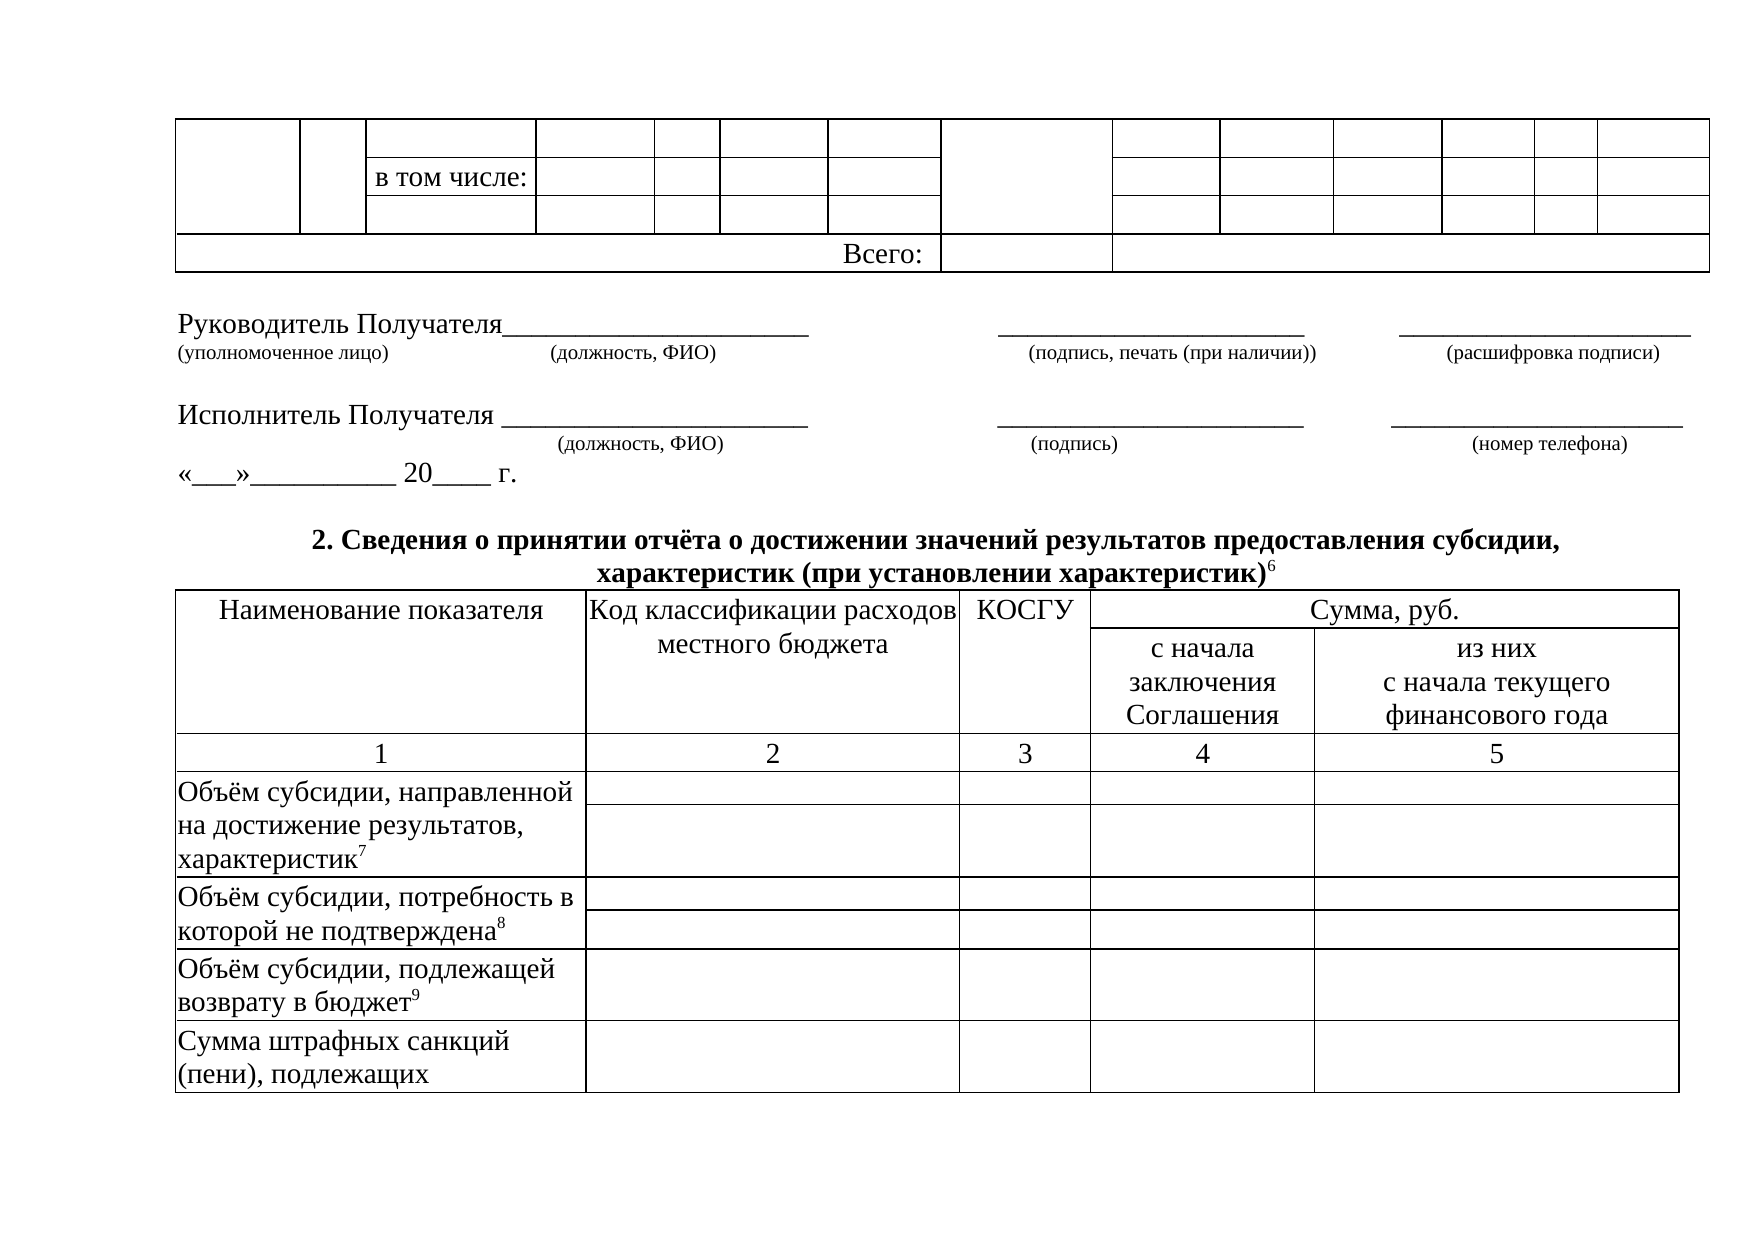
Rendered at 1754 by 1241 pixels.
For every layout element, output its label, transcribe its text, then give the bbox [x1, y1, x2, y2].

table_cell [960, 950, 1090, 1020]
table_cell [1598, 158, 1709, 194]
table_cell [1535, 120, 1597, 156]
table_cell Объём субсидии, подлежащей возврату в бюджет9 [176, 949, 585, 1020]
table_cell 4 [1091, 734, 1314, 771]
table_cell [367, 196, 535, 233]
table_cell Объём субсидии, потребность в которой не подтверждена8 [176, 877, 585, 948]
table_cell с начала заключения Соглашения [1091, 629, 1314, 733]
table_cell [1113, 196, 1219, 233]
table_cell [960, 878, 1090, 909]
table_cell [655, 158, 719, 194]
table_cell [587, 950, 959, 1020]
table_cell [1598, 196, 1709, 233]
table_cell [587, 911, 959, 948]
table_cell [176, 1021, 585, 1091]
table_cell в том числе: [367, 158, 535, 194]
table_cell [960, 772, 1090, 803]
table_cell [1535, 196, 1597, 233]
text (уполномоченное лицо) (должность, ФИО) (подпись, печать (при наличии)) (расшифровка подписи) [177, 340, 1695, 364]
table_cell [1091, 911, 1314, 948]
table_cell [301, 120, 365, 233]
table_header Сумма, руб. [1091, 591, 1678, 627]
text Исполнитель Получателя _____________________ _____________________ ____________________ [177, 397, 1695, 431]
table_cell [1091, 772, 1314, 803]
table_cell [1535, 158, 1597, 194]
table_cell [942, 235, 1112, 271]
table_cell Объём субсидии, направленной на достижение результатов, характеристик7 [176, 772, 585, 876]
table_cell [1315, 1021, 1678, 1091]
table_cell [655, 196, 719, 233]
text характеристик (при установлении характеристик)6 [177, 556, 1695, 589]
table_cell [829, 158, 940, 194]
table_cell [721, 158, 827, 194]
table_cell [1315, 911, 1678, 948]
table_cell [960, 911, 1090, 948]
table_header Наименование показателя [176, 591, 585, 733]
table_cell [942, 120, 1112, 233]
table_cell из них с начала текущего финансового года [1315, 629, 1678, 733]
table_cell [587, 805, 959, 876]
table_cell [721, 120, 827, 156]
table_cell [1221, 158, 1333, 194]
table_cell [1315, 805, 1678, 876]
table_cell [1113, 120, 1219, 156]
table_cell [655, 120, 719, 156]
text (должность, ФИО) (подпись) (номер телефона) [177, 431, 1695, 455]
table_cell [1334, 196, 1441, 233]
table_cell [1443, 196, 1534, 233]
text «___»__________ 20____ г. [177, 455, 1695, 488]
table_header Код классификации расходов местного бюджета [587, 591, 959, 733]
table_cell [1091, 805, 1314, 876]
table_cell [1091, 1021, 1314, 1091]
table_cell [1334, 158, 1441, 194]
table_cell [537, 196, 654, 233]
table_cell 5 [1315, 734, 1678, 771]
table_cell [1598, 120, 1709, 156]
table_cell [1334, 120, 1441, 156]
table_cell [960, 805, 1090, 876]
table_cell [537, 158, 654, 194]
table_cell [1443, 120, 1534, 156]
table_cell [1315, 878, 1678, 909]
table_cell [587, 1021, 959, 1091]
table_cell [960, 1021, 1090, 1091]
table_cell [537, 120, 654, 156]
table_cell [721, 196, 827, 233]
table_cell 2 [587, 734, 959, 771]
table_cell [1315, 772, 1678, 803]
table_header КОСГУ [960, 591, 1090, 733]
table_cell [587, 772, 959, 803]
table_cell [1443, 158, 1534, 194]
table_cell [1091, 950, 1314, 1020]
table_cell [1221, 196, 1333, 233]
text Руководитель Получателя_____________________ _____________________ ____________________ [177, 306, 1695, 340]
table_cell Всего: [176, 234, 940, 271]
table_cell [1091, 878, 1314, 909]
table_cell [1315, 950, 1678, 1020]
table_cell [1113, 235, 1709, 271]
table_cell [587, 878, 959, 909]
table_cell 3 [960, 734, 1090, 771]
table_cell [829, 196, 940, 233]
table_cell [829, 120, 940, 156]
table_cell [367, 120, 535, 156]
text 2. Сведения о принятии отчёта о достижении значений результатов предоставления субсидии, [177, 522, 1695, 556]
table_cell [1221, 120, 1333, 156]
table_cell [176, 120, 299, 233]
table_cell 1 [176, 734, 585, 771]
table_cell [1113, 158, 1219, 194]
